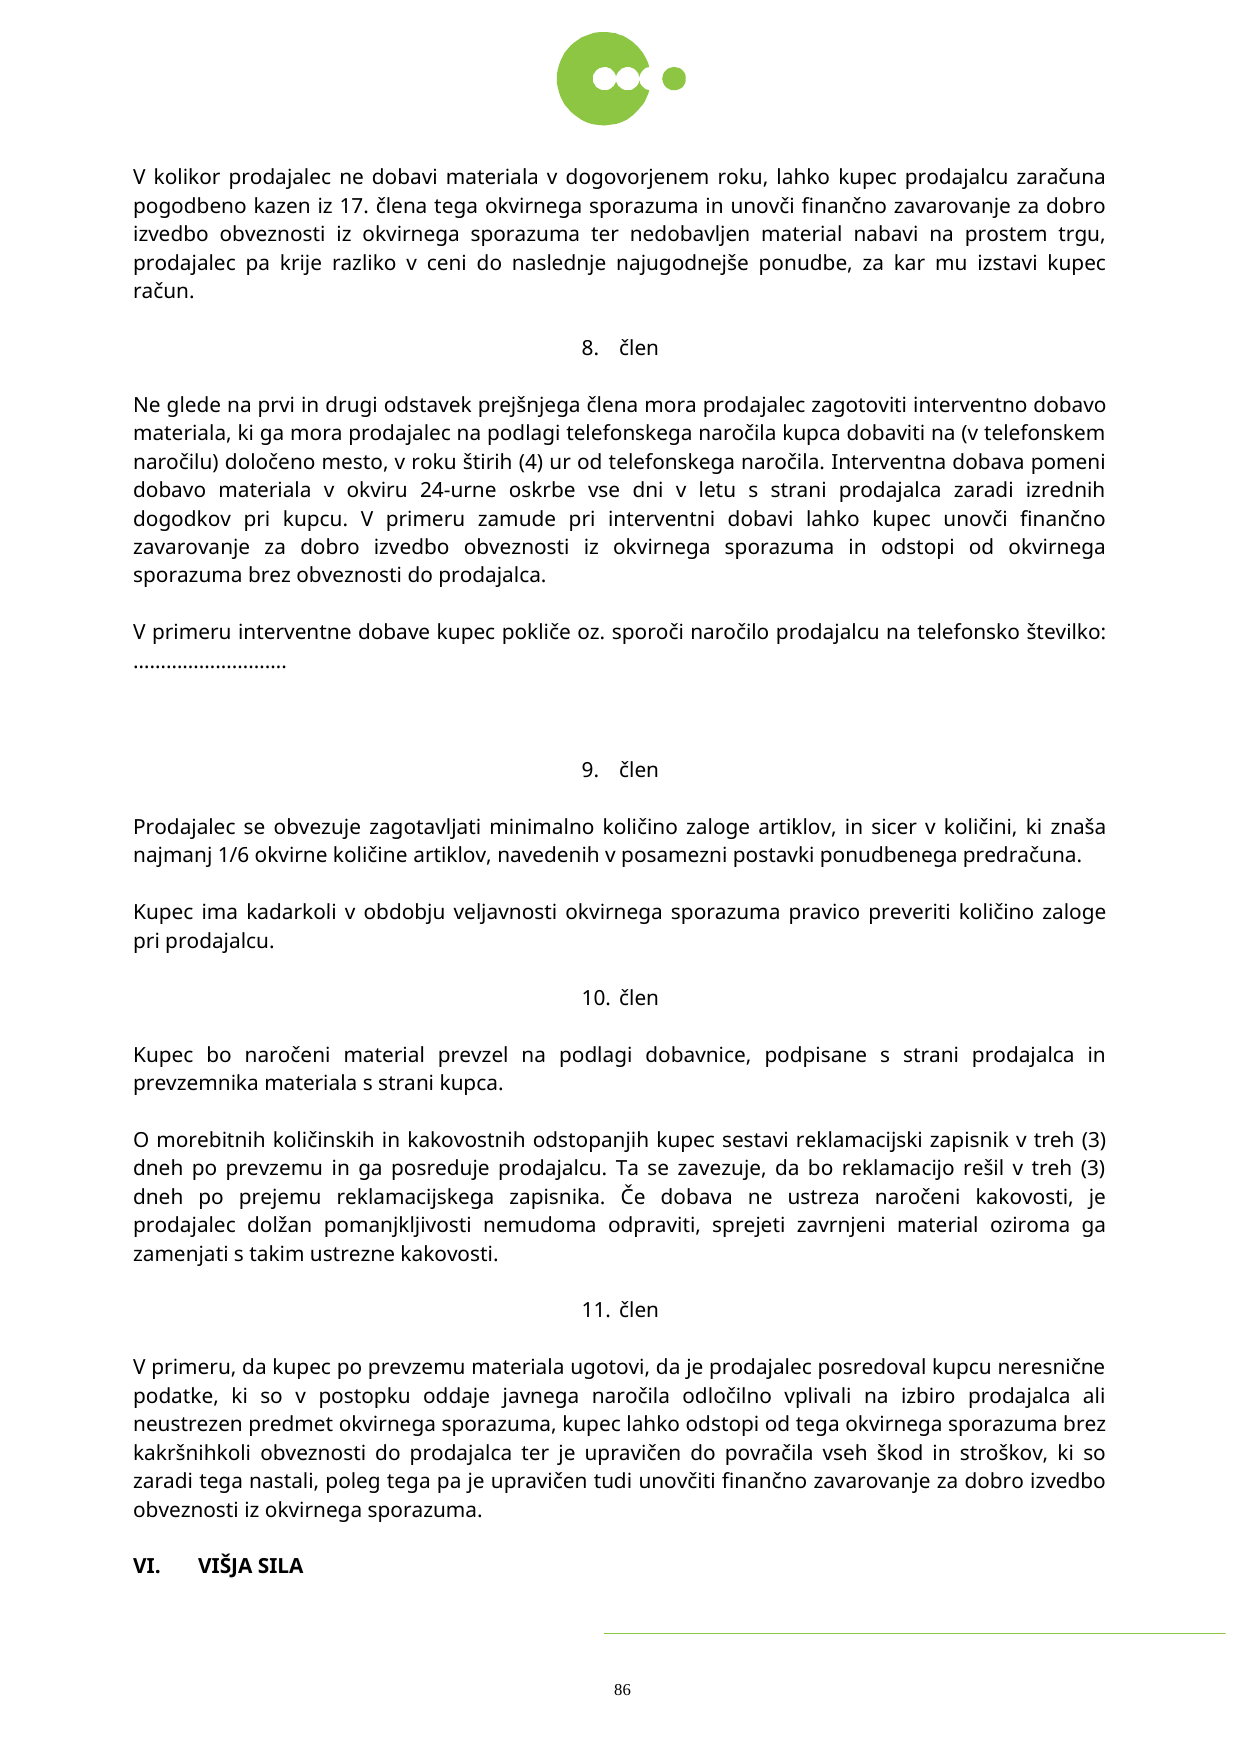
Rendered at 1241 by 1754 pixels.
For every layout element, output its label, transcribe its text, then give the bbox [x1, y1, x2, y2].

list VIŠJA SILA [133, 1552, 1107, 1580]
text V primeru interventne dobave kupec pokliče oz. sporoči naročilo prodajalcu na telefonsko številko: ………………………. [133, 617, 1107, 674]
list člen [133, 983, 1107, 1011]
text V primeru, da kupec po prevzemu materiala ugotovi, da je prodajalec posredoval kupcu neresnične podatke, ki so v postopku oddaje javnega naročila odločilno vplivali na izbiro prodajalca ali neustrezen predmet okvirnega sporazuma, kupec lahko odstopi od tega okvirnega sporazuma brez kakršnihkoli obveznosti do prodajalca ter je upravičen do povračila vseh škod in stroškov, ki so zaradi tega nastali, poleg tega pa je upravičen tudi unovčiti finančno zavarovanje za dobro izvedbo obveznosti iz okvirnega sporazuma. [133, 1352, 1107, 1523]
text Kupec bo naročeni material prevzel na podlagi dobavnice, podpisane s strani prodajalca in prevzemnika materiala s strani kupca. [133, 1040, 1107, 1097]
list člen [133, 1296, 1107, 1324]
list člen [133, 333, 1107, 362]
text Ne glede na prvi in drugi odstavek prejšnjega člena mora prodajalec zagotoviti interventno dobavo materiala, ki ga mora prodajalec na podlagi telefonskega naročila kupca dobaviti na (v telefonskem naročilu) določeno mesto, v roku štirih (4) ur od telefonskega naročila. Interventna dobava pomeni dobavo materiala v okviru 24-urne oskrbe vse dni v letu s strani prodajalca zaradi izrednih dogodkov pri kupcu. V primeru zamude pri interventni dobavi lahko kupec unovči finančno zavarovanje za dobro izvedbo obveznosti iz okvirnega sporazuma in odstopi od okvirnega sporazuma brez obveznosti do prodajalca. [133, 390, 1107, 589]
text Kupec ima kadarkoli v obdobju veljavnosti okvirnega sporazuma pravico preveriti količino zaloge pri prodajalcu. [133, 897, 1107, 954]
text Prodajalec se obvezuje zagotavljati minimalno količino zaloge artiklov, in sicer v količini, ki znaša najmanj 1/6 okvirne količine artiklov, navedenih v posamezni postavki ponudbenega predračuna. [133, 812, 1107, 869]
text O morebitnih količinskih in kakovostnih odstopanjih kupec sestavi reklamacijski zapisnik v treh (3) dneh po prevzemu in ga posreduje prodajalcu. Ta se zavezuje, da bo reklamacijo rešil v treh (3) dneh po prejemu reklamacijskega zapisnika. Če dobava ne ustreza naročeni kakovosti, je prodajalec dolžan pomanjkljivosti nemudoma odpraviti, sprejeti zavrnjeni material oziroma ga zamenjati s takim ustrezne kakovosti. [133, 1125, 1107, 1267]
text V kolikor prodajalec ne dobavi materiala v dogovorjenem roku, lahko kupec prodajalcu zaračuna pogodbeno kazen iz 17. člena tega okvirnega sporazuma in unovči finančno zavarovanje za dobro izvedbo obveznosti iz okvirnega sporazuma ter nedobavljen material nabavi na prostem trgu, prodajalec pa krije razliko v ceni do naslednje najugodnejše ponudbe, za kar mu izstavi kupec račun. [133, 162, 1107, 305]
list člen [133, 755, 1107, 784]
